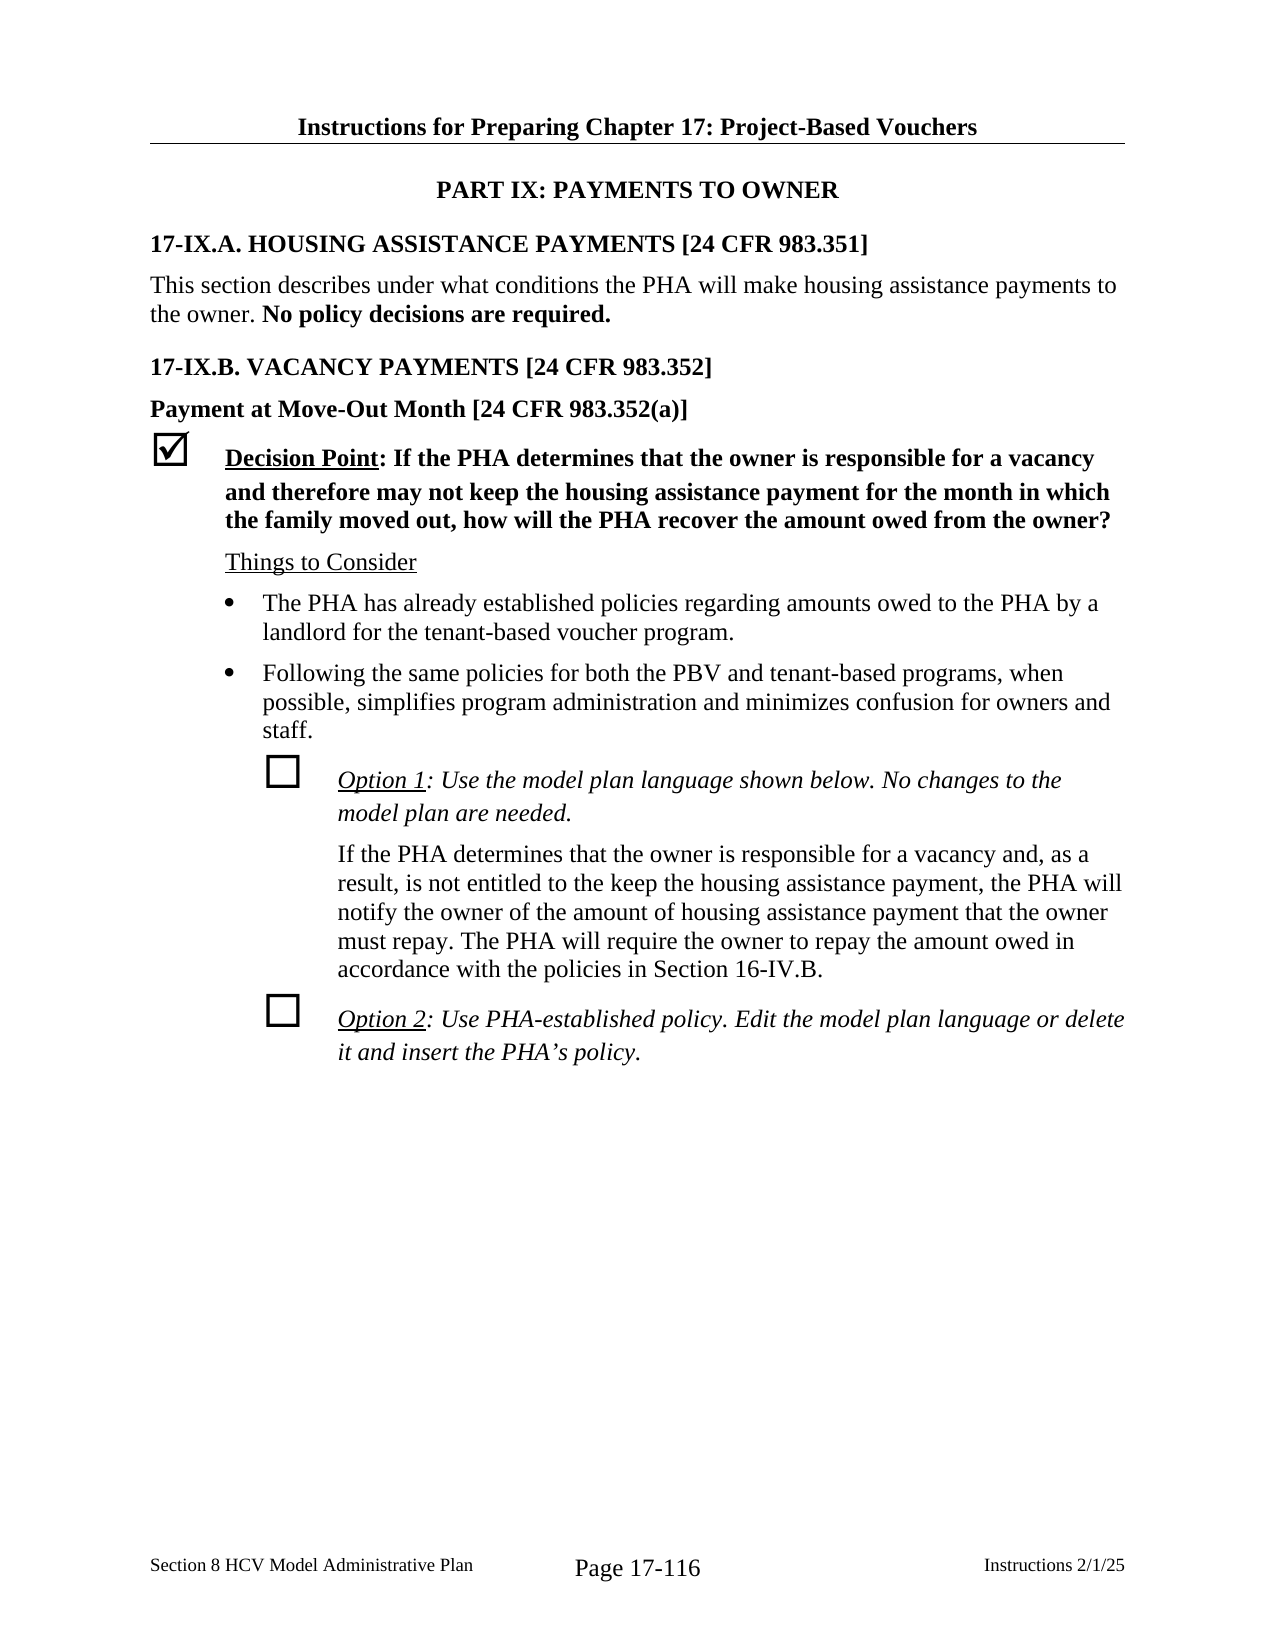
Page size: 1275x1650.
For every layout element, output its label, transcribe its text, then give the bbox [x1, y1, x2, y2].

text Option 2: Use PHA-established policy. Edit the model plan language or delete it and insert the PHA’s policy. [262, 996, 1125, 1066]
text Option 1: Use the model plan language shown below. No changes to the model plan are needed. [262, 757, 1125, 827]
text Decision Point: If the PHA determines that the owner is responsible for a vacancy and therefore may not keep the housing assistance payment for the month in which the family moved out, how will the PHA recover the amount owed from the owner? [150, 435, 1125, 534]
text 17-IX.B. VACANCY PAYMENTS [24 CFR 983.352] [150, 352, 1125, 381]
text 17-IX.A. HOUSING ASSISTANCE PAYMENTS [24 CFR 983.351] [150, 229, 1125, 257]
text PART IX: PAYMENTS TO OWNER [150, 175, 1125, 204]
list Following the same policies for both the PBV and tenant-based programs, when possible, simplifies program administration and minimizes confusion for owners and staff. [225, 658, 1125, 744]
text Payment at Move-Out Month [24 CFR 983.352(a)] [150, 394, 1125, 422]
text This section describes under what conditions the PHA will make housing assistance payments to the owner. No policy decisions are required. [150, 270, 1125, 327]
list The PHA has already established policies regarding amounts owed to the PHA by a landlord for the tenant-based voucher program. [225, 588, 1125, 645]
text If the PHA determines that the owner is responsible for a vacancy and, as a result, is not entitled to the keep the housing assistance payment, the PHA will notify the owner of the amount of housing assistance payment that the owner must repay. The PHA will require the owner to repay the amount owed in accordance with the policies in Section 16-IV.B. [337, 839, 1125, 983]
text Things to Consider [225, 547, 1125, 575]
